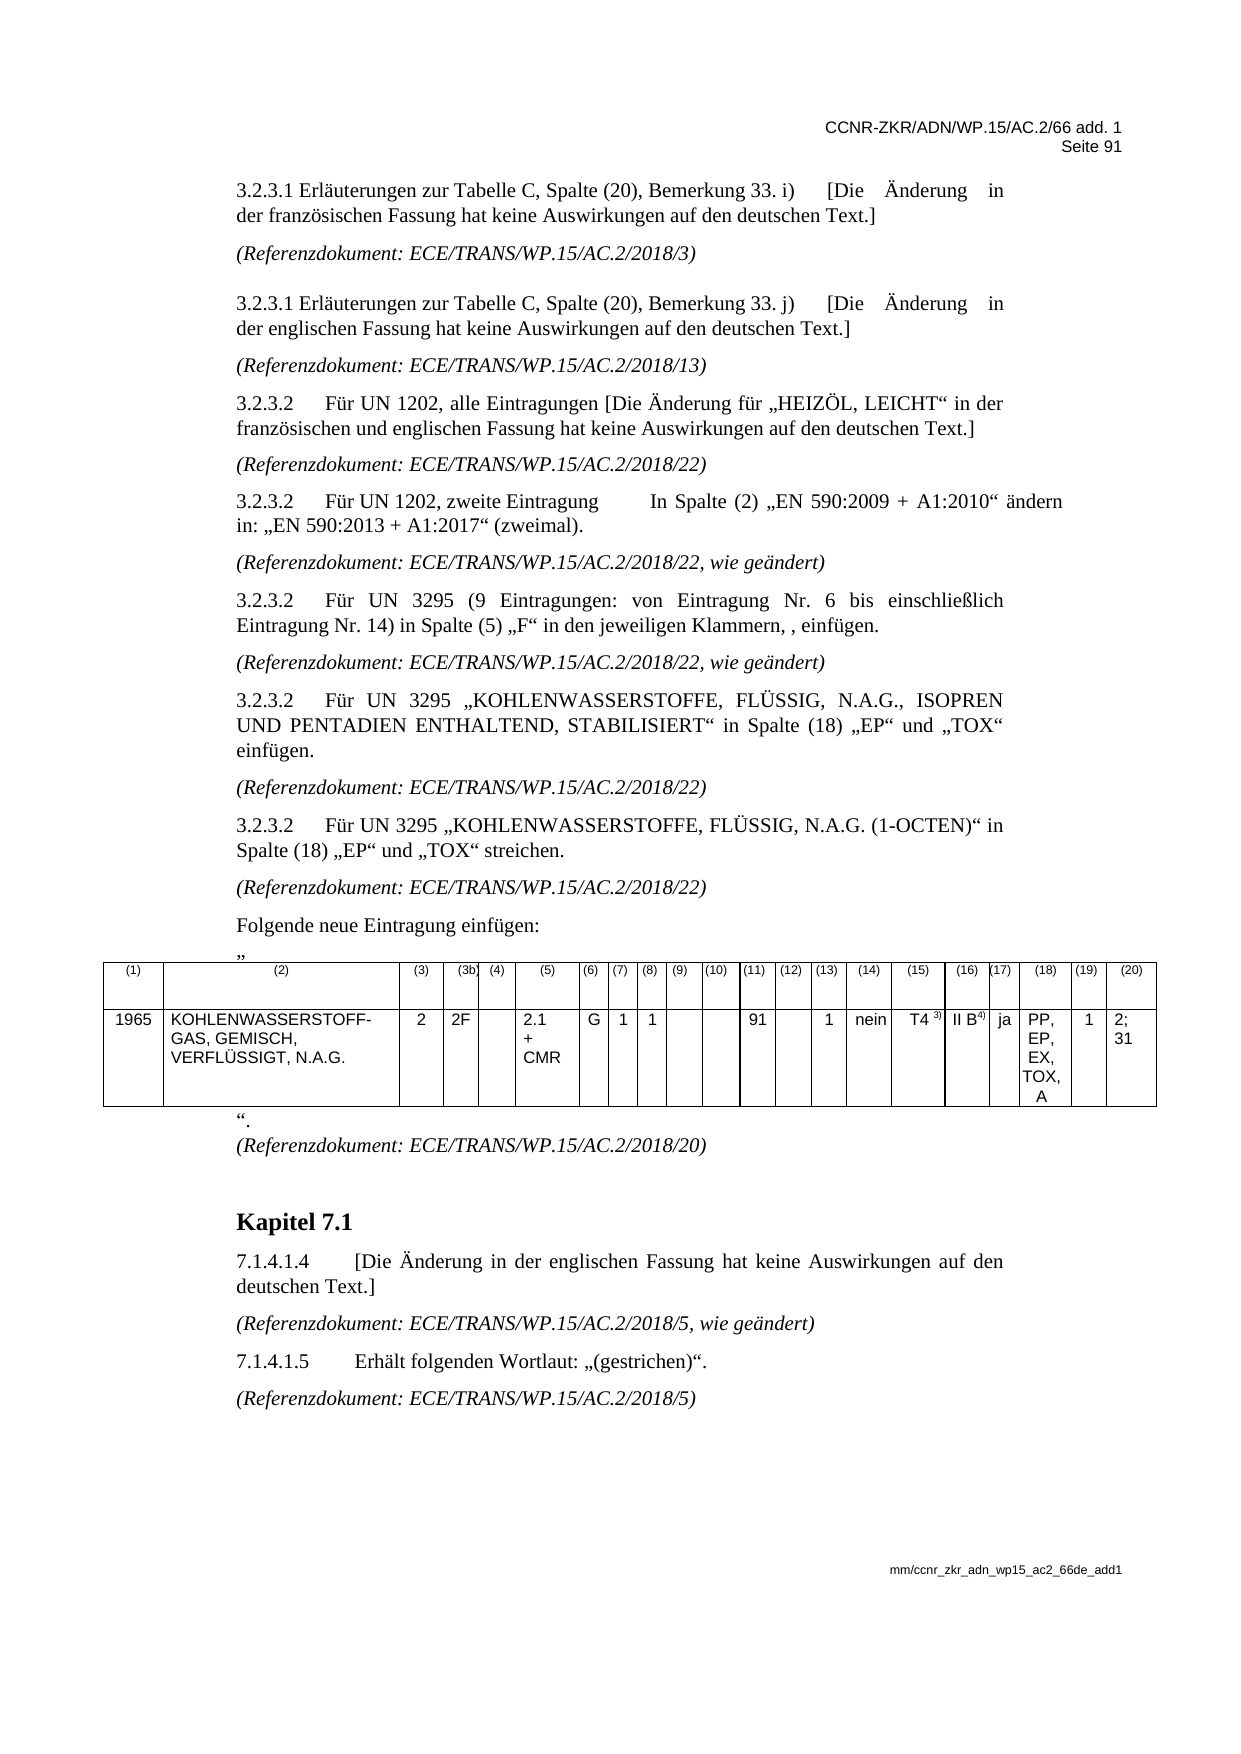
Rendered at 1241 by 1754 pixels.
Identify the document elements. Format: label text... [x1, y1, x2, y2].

table_cell II B4) [946, 1010, 989, 1106]
table_cell G [580, 1010, 608, 1106]
text 3.2.3.2 Für UN 3295 (9 Eintragungen: von Eintragung Nr. 6 bis einschließlich Eintragung Nr. 14) in Spalte (5) „F“ in den jeweiligen Klammern, , einfügen. [236, 587, 1004, 637]
text 3.2.3.1 Erläuterungen zur Tabelle C, Spalte (20), Bemerkung 33. j) [Die Änderung in der englischen Fassung hat keine Auswirkungen auf den deutschen Text.] [236, 290, 1004, 340]
table_header (12) [776, 963, 811, 1009]
table_header (15) [892, 963, 944, 1009]
table_header (8) [638, 963, 666, 1009]
text (Referenzdokument: ECE/TRANS/WP.15/AC.2/2018/22) [236, 452, 1063, 476]
table_cell 91 [741, 1010, 775, 1106]
text 3.2.3.2 Für UN 1202, alle Eintragungen [Die Änderung für „HEIZÖL, LEICHT“ in der französischen und englischen Fassung hat keine Auswirkungen auf den deutschen Text.] [236, 390, 1004, 440]
table_cell 2F [444, 1010, 478, 1106]
table_cell 1965 [104, 1010, 163, 1106]
table_header (11) [741, 963, 775, 1009]
table_header (7) [609, 963, 637, 1009]
table_cell 2.1 + CMR [516, 1010, 579, 1106]
table_header (20) [1107, 963, 1156, 1009]
table_header (3b) [444, 963, 478, 1009]
table_header (5) [516, 963, 579, 1009]
text Folgende neue Eintragung einfügen: [236, 912, 1004, 937]
text (Referenzdokument: ECE/TRANS/WP.15/AC.2/2018/5) [236, 1385, 1004, 1410]
table_header (3) [400, 963, 443, 1009]
table_cell PP, EP, EX, TOX, A [1020, 1010, 1071, 1106]
table_header (1) [104, 963, 163, 1009]
text 3.2.3.2 Für UN 3295 „KOHLENWASSERSTOFFE, FLÜSSIG, N.A.G., ISOPREN UND PENTADIEN ENTHALTEND, STABILISIERT“ in Spalte (18) „EP“ und „TOX“ einfügen. [236, 687, 1004, 762]
table_header (17) [990, 963, 1019, 1009]
text (Referenzdokument: ECE/TRANS/WP.15/AC.2/2018/22, wie geändert) [236, 549, 1004, 574]
text “. [236, 1107, 1004, 1132]
table_cell [776, 1010, 811, 1106]
text „ [236, 937, 1004, 962]
text 3.2.3.2 Für UN 1202, zweite Eintragung In Spalte (2) „EN 590:2009 + A1:2010“ ändern in: „EN 590:2013 + A1:2017“ (zweimal). [236, 489, 1063, 537]
table_cell 1 [1072, 1010, 1106, 1106]
table_cell 1 [638, 1010, 666, 1106]
table_header (2) [164, 963, 399, 1009]
table_cell [703, 1010, 739, 1106]
table_header (4) [479, 963, 515, 1009]
table_cell KOHLENWASSERSTOFFGAS, GEMISCH, VERFLÜSSIGT, N.A.G. [164, 1010, 399, 1106]
table_header (9) [667, 963, 702, 1009]
text (Referenzdokument: ECE/TRANS/WP.15/AC.2/2018/22) [236, 874, 1004, 899]
table_header (16) [946, 963, 989, 1009]
table_cell [667, 1010, 702, 1106]
text Kapitel 7.1 [118, 1207, 1004, 1235]
table_cell 1 [609, 1010, 637, 1106]
text (Referenzdokument: ECE/TRANS/WP.15/AC.2/2018/20) [236, 1132, 1004, 1157]
text (Referenzdokument: ECE/TRANS/WP.15/AC.2/2018/13) [236, 352, 1004, 377]
table_header (13) [812, 963, 846, 1009]
table_header (10) [703, 963, 739, 1009]
text (Referenzdokument: ECE/TRANS/WP.15/AC.2/2018/22) [236, 774, 1004, 799]
table_header (19) [1072, 963, 1106, 1009]
text 7.1.4.1.5 Erhält folgenden Wortlaut: „(gestrichen)“. [236, 1348, 1004, 1373]
table_cell [479, 1010, 515, 1106]
text (Referenzdokument: ECE/TRANS/WP.15/AC.2/2018/22, wie geändert) [236, 649, 1004, 674]
table_header (6) [580, 963, 608, 1009]
text 3.2.3.2 Für UN 3295 „KOHLENWASSERSTOFFE, FLÜSSIG, N.A.G. (1-OCTEN)“ in Spalte (18) „EP“ und „TOX“ streichen. [236, 812, 1004, 862]
table_cell ja [990, 1010, 1019, 1106]
text (Referenzdokument: ECE/TRANS/WP.15/AC.2/2018/5, wie geändert) [236, 1310, 1004, 1335]
table_cell 1 [812, 1010, 846, 1106]
text 7.1.4.1.4 [Die Änderung in der englischen Fassung hat keine Auswirkungen auf den deutschen Text.] [236, 1248, 1004, 1298]
table_header (18) [1020, 963, 1071, 1009]
table_cell 2 [400, 1010, 443, 1106]
table_cell nein [847, 1010, 891, 1106]
table_header (14) [847, 963, 891, 1009]
table_cell T4 3) [892, 1010, 944, 1106]
table_cell 2; 31 [1107, 1010, 1156, 1106]
text (Referenzdokument: ECE/TRANS/WP.15/AC.2/2018/3) [236, 240, 1004, 265]
text 3.2.3.1 Erläuterungen zur Tabelle C, Spalte (20), Bemerkung 33. i) [Die Änderung in der französischen Fassung hat keine Auswirkungen auf den deutschen Text.] [236, 177, 1004, 227]
